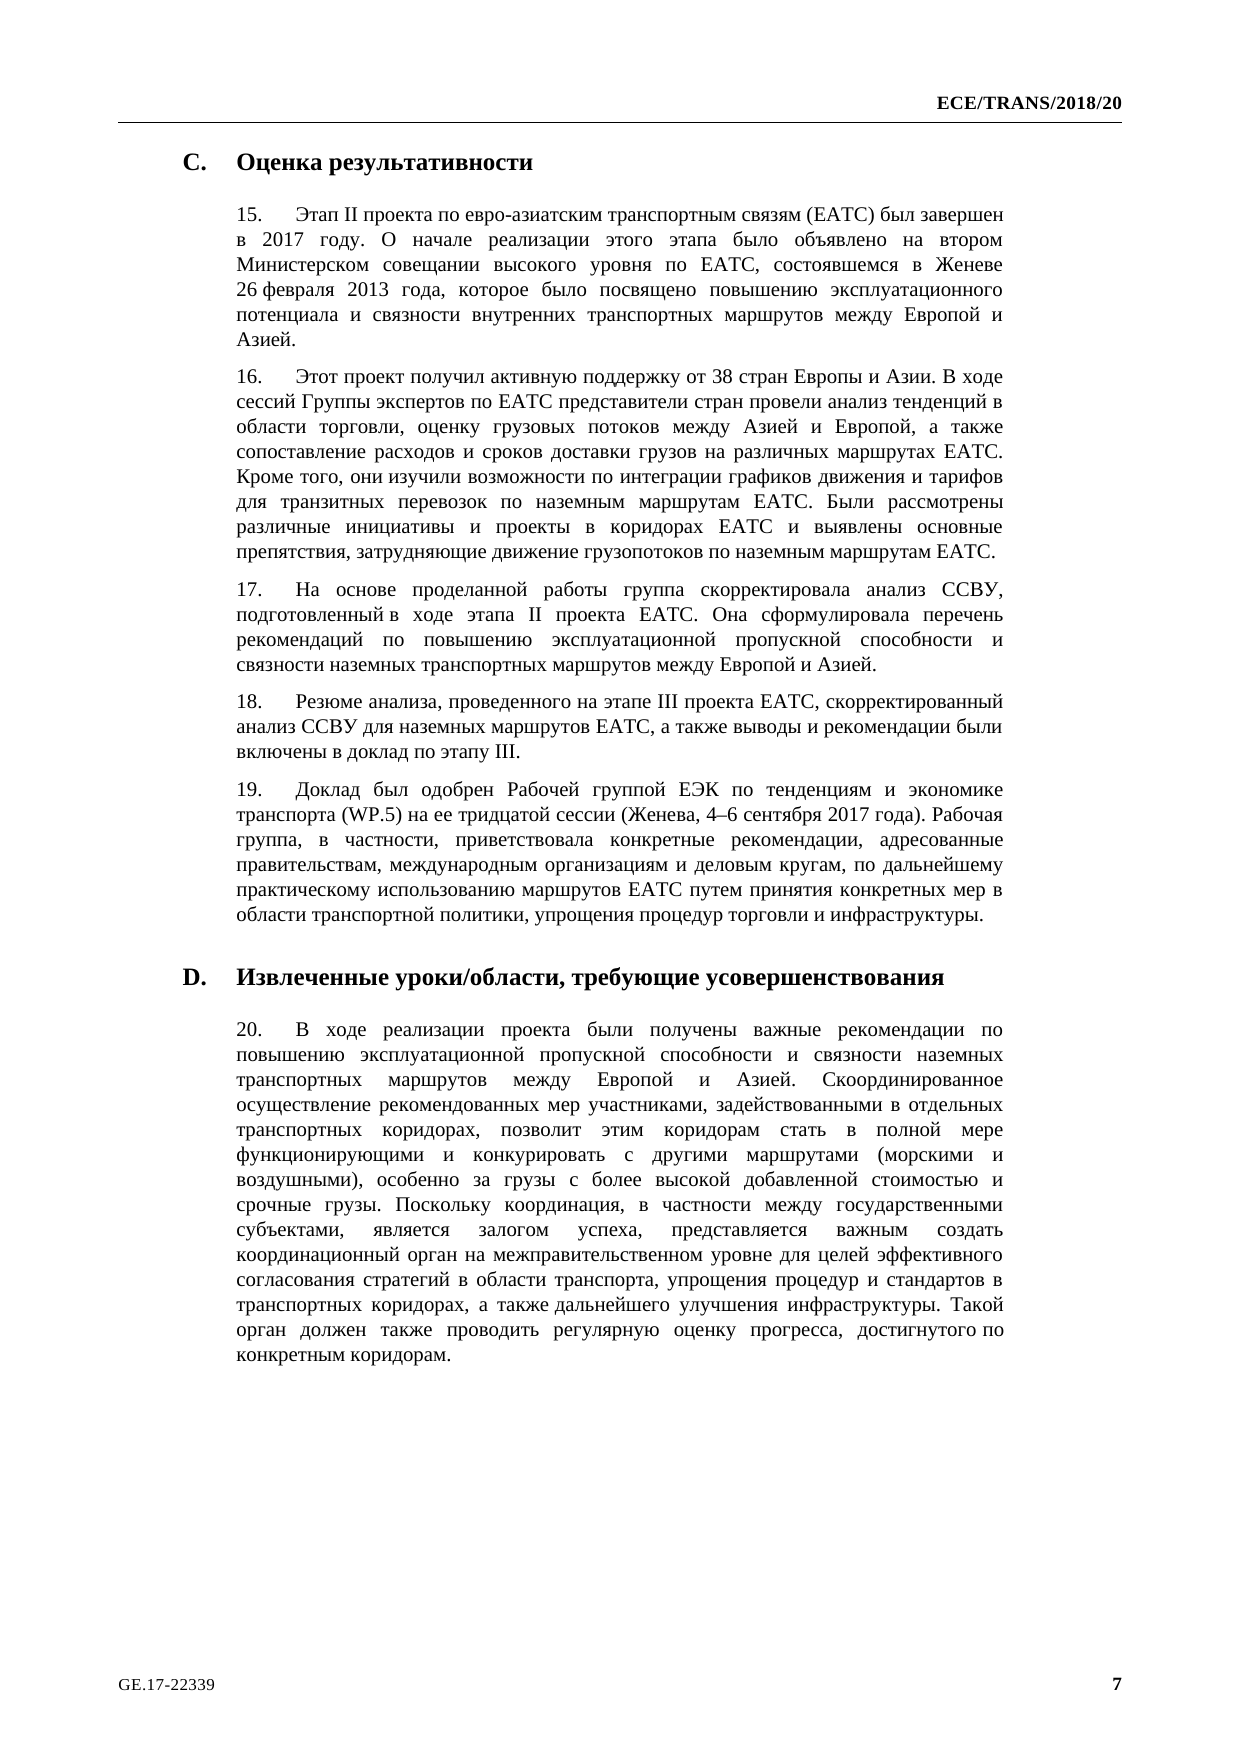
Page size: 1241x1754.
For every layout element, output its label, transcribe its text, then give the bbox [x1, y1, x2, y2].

text 18. Резюме анализа, проведенного на этапе III проекта ЕАТС, скорректированный анализ ССВУ для наземных маршрутов ЕАТС, а также выводы и рекомендации были включены в доклад по этапу III. [236, 688, 1004, 763]
text 16. Этот проект получил активную поддержку от 38 стран Европы и Азии. В ходе сессий Группы экспертов по ЕАТС представители стран провели анализ тенденций в области торговли, оценку грузовых потоков между Азией и Европой, а также сопоставление расходов и сроков доставки грузов на различных маршрутах ЕАТС. Кроме того, они изучили возможности по интеграции графиков движения и тарифов для транзитных перевозок по наземным маршрутам ЕАТС. Были рассмотрены различные инициативы и проекты в коридорах ЕАТС и выявлены основные препятствия, затрудняющие движение грузопотоков по наземным маршрутам ЕАТС. [236, 363, 1004, 563]
text 20. В ходе реализации проекта были получены важные рекомендации по повышению эксплуатационной пропускной способности и связности наземных транспортных маршрутов между Европой и Азией. Скоординированное осуществление рекомендованных мер участниками, задействованными в отдельных транспортных коридорах, позволит этим коридорам стать в полной мере функционирующими и конкурировать с другими маршрутами (морскими и воздушными), особенно за грузы с более высокой добавленной стоимостью и срочные грузы. Поскольку координация, в частности между государственными субъектами, является залогом успеха, представляется важным создать координационный орган на межправительственном уровне для целей эффективного согласования стратегий в области транспорта, упрощения процедур и стандартов в транспортных коридорах, а также дальнейшего улучшения инфраструктуры. Такой орган должен также проводить регулярную оценку прогресса, достигнутого по конкретным коридорам. [236, 1016, 1004, 1366]
text 15. Этап II проекта по евро-азиатским транспортным связям (ЕАТС) был завершен в 2017 году. О начале реализации этого этапа было объявлено на втором Министерском совещании высокого уровня по ЕАТС, состоявшемся в Женеве 26 февраля 2013 года, которое было посвящено повышению эксплуатационного потенциала и связности внутренних транспортных маршрутов между Европой и Азией. [236, 201, 1004, 351]
text D. Извлеченные уроки/области, требующие усовершенствования [118, 963, 1004, 991]
text 19. Доклад был одобрен Рабочей группой ЕЭК по тенденциям и экономике транспорта (WP.5) на ее тридцатой сессии (Женева, 4–6 сентября 2017 года). Рабочая группа, в частности, приветствовала конкретные рекомендации, адресованные правительствам, международным организациям и деловым кругам, по дальнейшему практическому использованию маршрутов ЕАТС путем принятия конкретных мер в области транспортной политики, упрощения процедур торговли и инфраструктуры. [236, 776, 1004, 926]
text 17. На основе проделанной работы группа скорректировала анализ ССВУ, подготовленный в ходе этапа II проекта ЕАТС. Она сформулировала перечень рекомендаций по повышению эксплуатационной пропускной способности и связности наземных транспортных маршрутов между Европой и Азией. [236, 576, 1004, 676]
text C. Оценка результативности [118, 148, 1004, 176]
